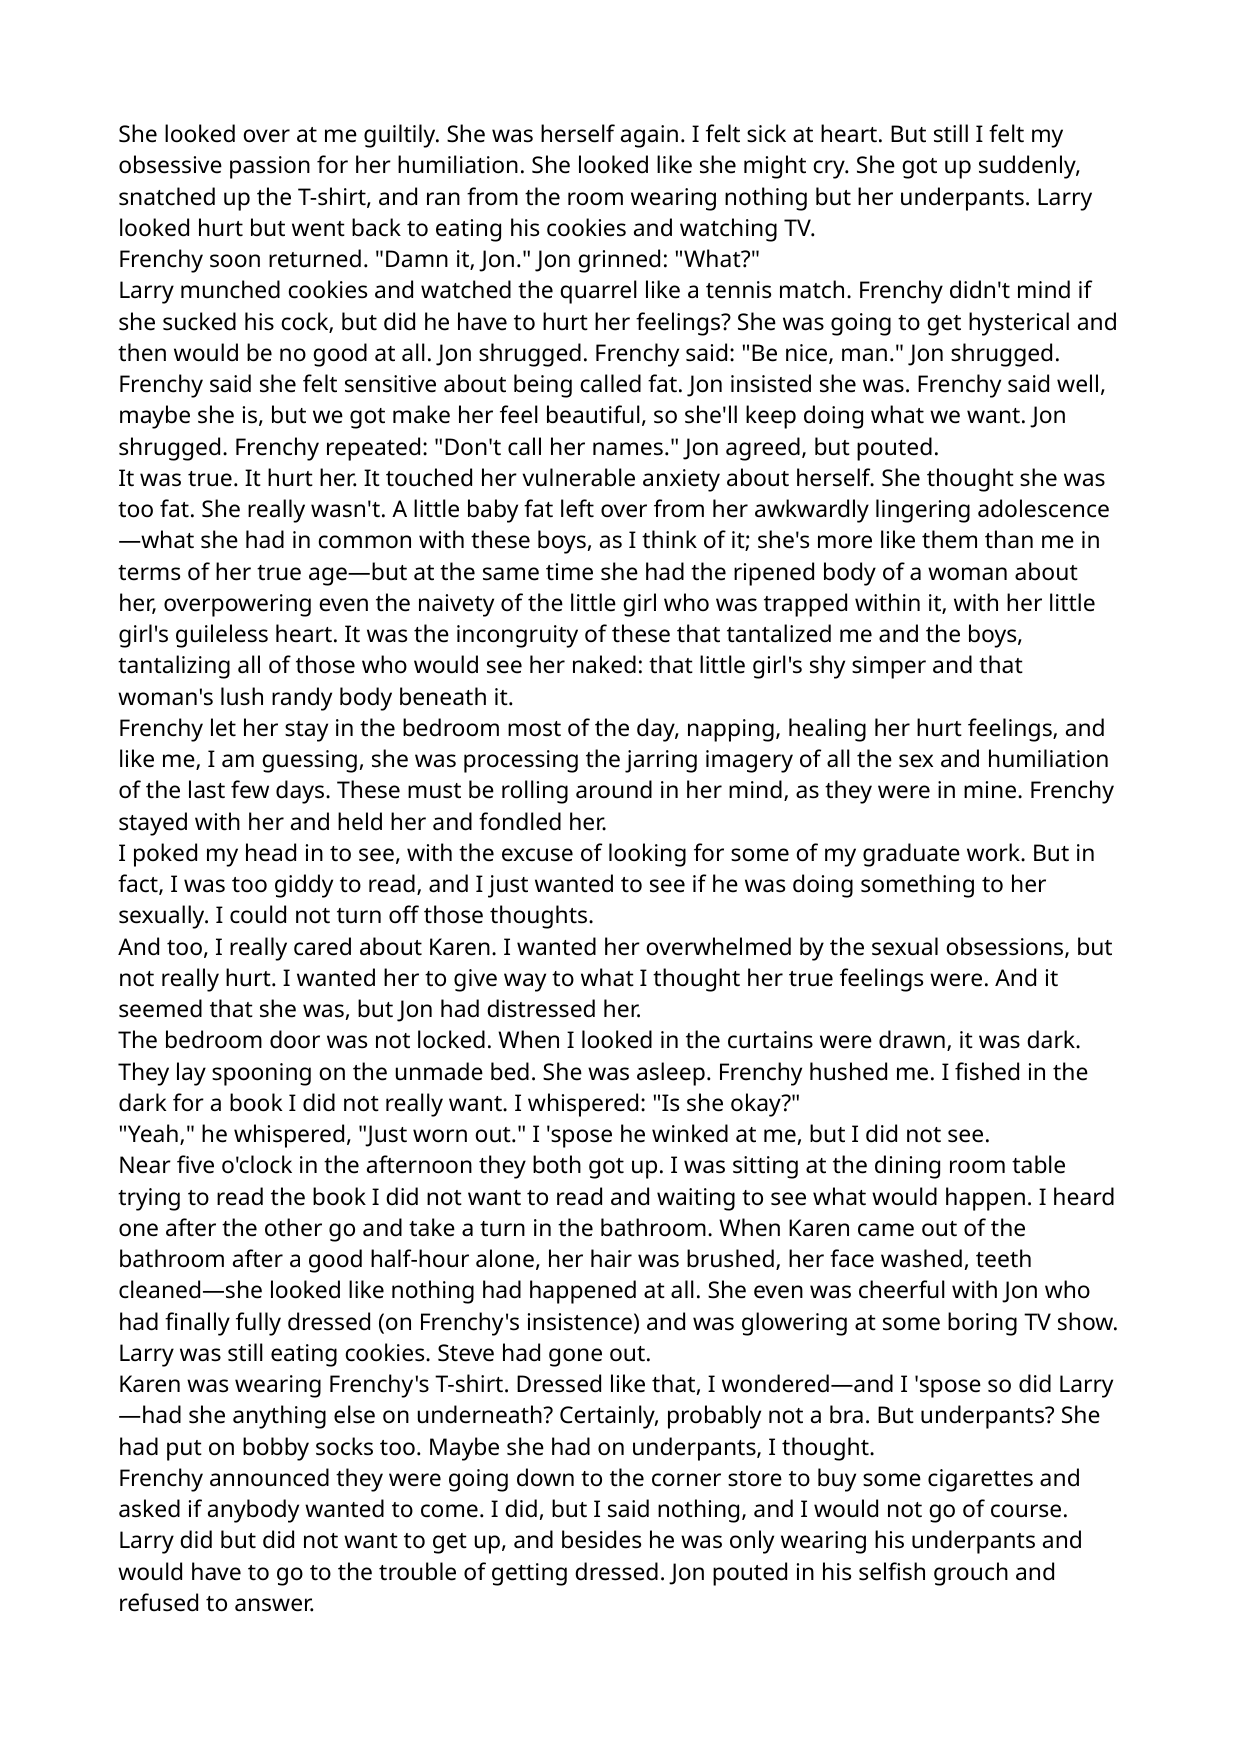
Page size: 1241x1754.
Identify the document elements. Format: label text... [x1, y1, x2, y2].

text And too, I really cared about Karen. I wanted her overwhelmed by the sexual obsessions, but not really hurt. I wanted her to give way to what I thought her true feelings were. And it seemed that she was, but Jon had distressed her. [118, 931, 1122, 1024]
text Frenchy announced they were going down to the corner store to buy some cigarettes and asked if anybody wanted to come. I did, but I said nothing, and I would not go of course. Larry did but did not want to get up, and besides he was only wearing his underpants and would have to go to the trouble of getting dressed. Jon pouted in his selfish grouch and refused to answer. [118, 1462, 1122, 1618]
text I poked my head in to see, with the excuse of looking for some of my graduate work. But in fact, I was too giddy to read, and I just wanted to see if he was doing something to her sexually. I could not turn off those thoughts. [118, 837, 1122, 931]
text Near five o'clock in the afternoon they both got up. I was sitting at the dining room table trying to read the book I did not want to read and waiting to see what would happen. I heard one after the other go and take a turn in the bathroom. When Karen came out of the bathroom after a good half-hour alone, her hair was brushed, her face washed, teeth cleaned—she looked like nothing had happened at all. She even was cheerful with Jon who had finally fully dressed (on Frenchy's insistence) and was glowering at some boring TV show. Larry was still eating cookies. Steve had gone out. [118, 1149, 1122, 1368]
text Frenchy let her stay in the bedroom most of the day, napping, healing her hurt feelings, and like me, I am guessing, she was processing the jarring imagery of all the sex and humiliation of the last few days. These must be rolling around in her mind, as they were in mine. Frenchy stayed with her and held her and fondled her. [118, 712, 1122, 837]
text The bedroom door was not locked. When I looked in the curtains were drawn, it was dark. They lay spooning on the unmade bed. She was asleep. Frenchy hushed me. I fished in the dark for a book I did not really want. I whispered: "Is she okay?" [118, 1024, 1122, 1118]
text "Yeah," he whispered, "Just worn out." I 'spose he winked at me, but I did not see. [118, 1118, 1122, 1149]
text Frenchy soon returned. "Damn it, Jon." Jon grinned: "What?" [118, 243, 1122, 274]
text Larry munched cookies and watched the quarrel like a tennis match. Frenchy didn't mind if she sucked his cock, but did he have to hurt her feelings? She was going to get hysterical and then would be no good at all. Jon shrugged. Frenchy said: "Be nice, man." Jon shrugged. Frenchy said she felt sensitive about being called fat. Jon insisted she was. Frenchy said well, maybe she is, but we got make her feel beautiful, so she'll keep doing what we want. Jon shrugged. Frenchy repeated: "Don't call her names." Jon agreed, but pouted. [118, 274, 1122, 462]
text She looked over at me guiltily. She was herself again. I felt sick at heart. But still I felt my obsessive passion for her humiliation. She looked like she might cry. She got up suddenly, snatched up the T-shirt, and ran from the room wearing nothing but her underpants. Larry looked hurt but went back to eating his cookies and watching TV. [118, 118, 1122, 243]
text It was true. It hurt her. It touched her vulnerable anxiety about herself. She thought she was too fat. She really wasn't. A little baby fat left over from her awkwardly lingering adolescence—what she had in common with these boys, as I think of it; she's more like them than me in terms of her true age—but at the same time she had the ripened body of a woman about her, overpowering even the naivety of the little girl who was trapped within it, with her little girl's guileless heart. It was the incongruity of these that tantalized me and the boys, tantalizing all of those who would see her naked: that little girl's shy simper and that woman's lush randy body beneath it. [118, 462, 1122, 712]
text Karen was wearing Frenchy's T-shirt. Dressed like that, I wondered—and I 'spose so did Larry—had she anything else on underneath? Certainly, probably not a bra. But underpants? She had put on bobby socks too. Maybe she had on underpants, I thought. [118, 1368, 1122, 1462]
